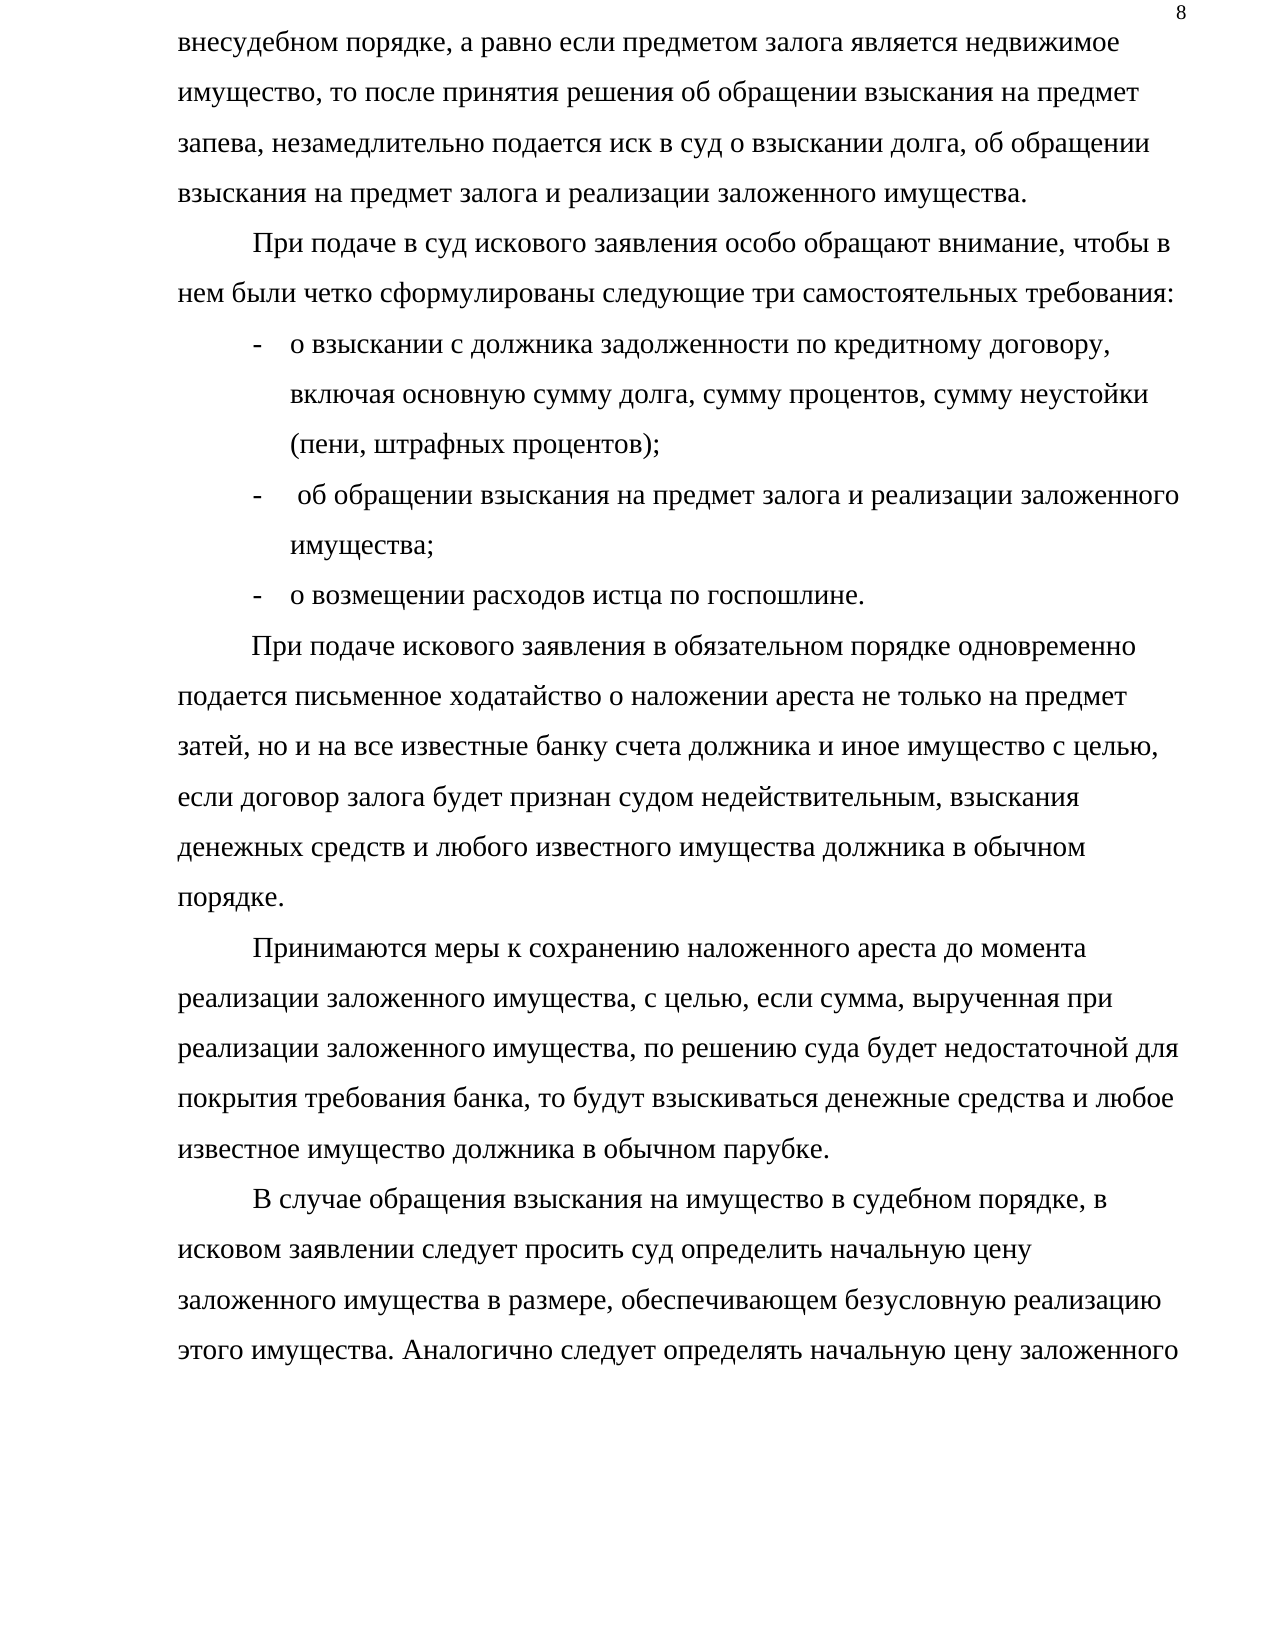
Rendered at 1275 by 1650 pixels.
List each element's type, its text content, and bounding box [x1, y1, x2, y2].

text Принимаются меры к сохранению наложенного ареста до момента реализации заложенного имущества, с целью, если сумма, вырученная при реализации заложенного имущества, по решению суда будет недостаточной для покрытия требования банка, то будут взыскиваться денежные средства и любое известное имущество должника в обычном парубке. [177, 930, 1186, 1164]
text При подаче в суд искового заявления особо обращают внимание, чтобы в нем были четко сформулированы следующие три самостоятельных требования: [177, 225, 1186, 309]
list о взыскании с должника задолженности по кредитному договору, включая основную сумму долга, сумму процентов, сумму неустойки (пени, штрафных процентов); [252, 326, 1186, 460]
list о возмещении расходов истца по госпошлине. [252, 577, 1186, 611]
list об обращении взыскания на предмет залога и реализации заложенного имущества; [252, 477, 1186, 561]
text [177, 24, 1186, 208]
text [177, 1181, 1186, 1366]
text При подаче искового заявления в обязательном порядке одновременно подается письменное ходатайство о наложении ареста не только на предмет затей, но и на все известные банку счета должника и иное имущество с целью, если договор залога будет признан судом недействительным, взыскания денежных средств и любого известного имущества должника в обычном порядке. [177, 628, 1186, 913]
